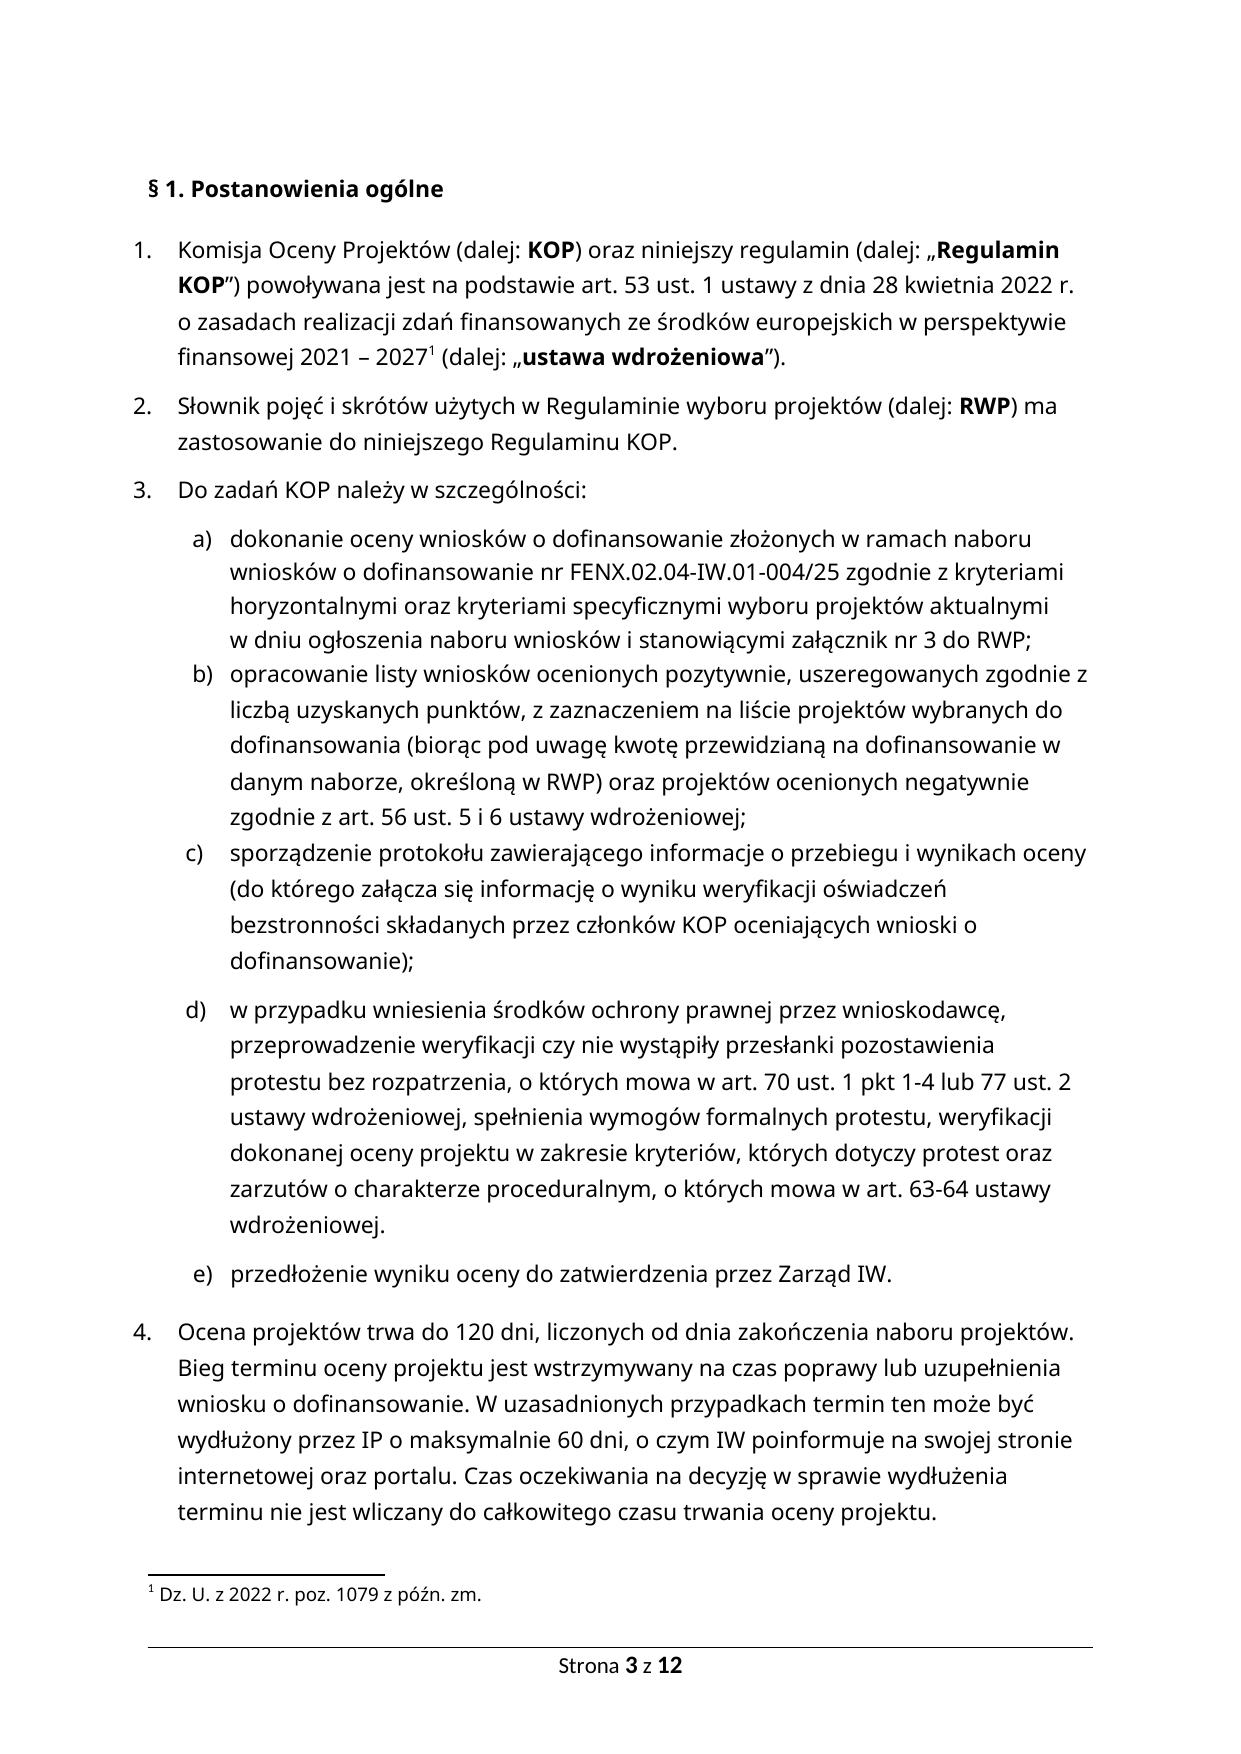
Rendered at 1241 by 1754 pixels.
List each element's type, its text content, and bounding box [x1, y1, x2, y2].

list opracowanie listy wniosków ocenionych pozytywnie, uszeregowanych zgodnie z liczbą uzyskanych punktów, z zaznaczeniem na liście projektów wybranych do dofinansowania (biorąc pod uwagę kwotę przewidzianą na dofinansowanie w danym naborze, określoną w RWP) oraz projektów ocenionych negatywnie zgodnie z art. 56 ust. 5 i 6 ustawy wdrożeniowej; [192, 658, 1093, 833]
list Komisja Oceny Projektów (dalej: KOP) oraz niniejszy regulamin (dalej: „Regulamin KOP”) powoływana jest na podstawie art. 53 ust. 1 ustawy z dnia 28 kwietnia 2022 r. o zasadach realizacji zdań finansowanych ze środków europejskich w perspektywie finansowej 2021 – 2027 (dalej: „ustawa wdrożeniowa”). [133, 233, 1093, 373]
list Ocena projektów trwa do 120 dni, liczonych od dnia zakończenia naboru projektów. Bieg terminu oceny projektu jest wstrzymywany na czas poprawy lub uzupełnienia wniosku o dofinansowanie. W uzasadnionych przypadkach termin ten może być wydłużony przez IP o maksymalnie 60 dni, o czym IW poinformuje na swojej stronie internetowej oraz portalu. Czas oczekiwania na decyzję w sprawie wydłużenia terminu nie jest wliczany do całkowitego czasu trwania oceny projektu. [133, 1316, 1093, 1527]
list w przypadku wniesienia środków ochrony prawnej przez wnioskodawcę, przeprowadzenie weryfikacji czy nie wystąpiły przesłanki pozostawienia protestu bez rozpatrzenia, o których mowa w art. 70 ust. 1 pkt 1-4 lub 77 ust. 2 ustawy wdrożeniowej, spełnienia wymogów formalnych protestu, weryfikacji dokonanej oceny projektu w zakresie kryteriów, których dotyczy protest oraz zarzutów o charakterze proceduralnym, o których mowa w art. 63-64 ustawy wdrożeniowej. [185, 993, 1093, 1240]
list przedłożenie wyniku oceny do zatwierdzenia przez Zarząd IW. [193, 1258, 1093, 1289]
subtitle § 1. Postanowienia ogólne [148, 173, 1093, 204]
list sporządzenie protokołu zawierającego informacje o przebiegu i wynikach oceny (do którego załącza się informację o wyniku weryfikacji oświadczeń bezstronności składanych przez członków KOP oceniających wnioski o dofinansowanie); [185, 837, 1093, 976]
list Do zadań KOP należy w szczególności: [133, 474, 1093, 505]
list dokonanie oceny wniosków o dofinansowanie złożonych w ramach naboru wniosków o dofinansowanie nr FENX.02.04-IW.01-004/25 zgodnie z kryteriami horyzontalnymi oraz kryteriami specyficznymi wyboru projektów aktualnymi w dniu ogłoszenia naboru wniosków i stanowiącymi załącznik nr 3 do RWP; [192, 523, 1093, 655]
list Słownik pojęć i skrótów użytych w Regulaminie wyboru projektów (dalej: RWP) ma zastosowanie do niniejszego Regulaminu KOP. [133, 390, 1093, 457]
